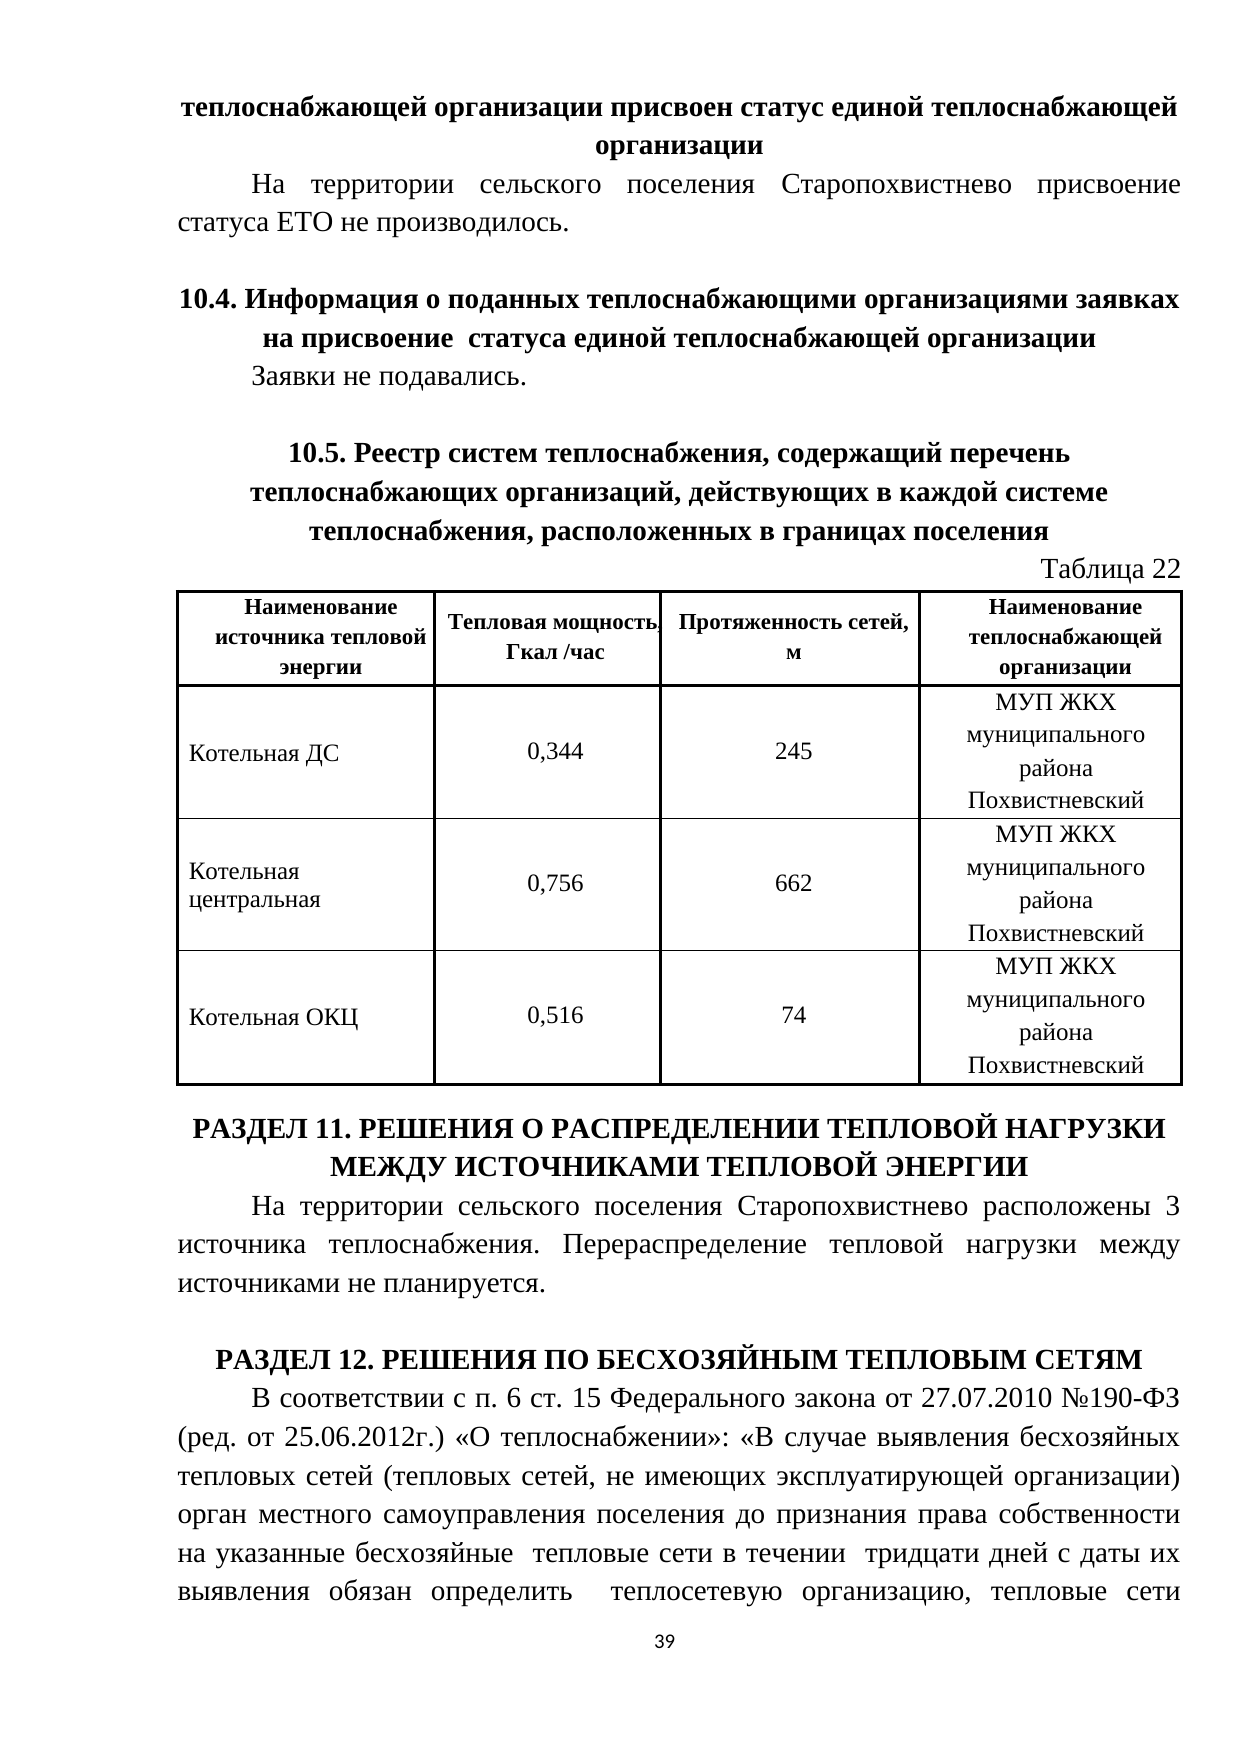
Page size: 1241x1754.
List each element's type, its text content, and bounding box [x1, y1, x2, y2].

table_header Наименование теплоснабжающей организации [921, 593, 1180, 683]
table_cell Котельная ОКЦ [179, 951, 433, 1083]
text Таблица 22 [177, 551, 1181, 585]
table_header Наименование источника тепловой энергии [179, 593, 433, 683]
table_cell МУП ЖКХ муниципального района Похвистневский [921, 687, 1180, 818]
table_cell МУП ЖКХ муниципального района Похвистневский [921, 819, 1180, 950]
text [177, 1381, 1181, 1607]
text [177, 89, 1181, 161]
text Заявки не подавались. [177, 358, 1181, 392]
table_cell 0,756 [436, 819, 659, 950]
table_cell Котельная центральная [179, 819, 433, 950]
text На территории сельского поселения Старопохвистнево расположены 3 источника теплоснабжения. Перераспределение тепловой нагрузки между источниками не планируется. [177, 1188, 1181, 1298]
table_header Тепловая мощность, Гкал /час [436, 593, 659, 683]
text РАЗДЕЛ 12. РЕШЕНИЯ ПО БЕСХОЗЯЙНЫМ ТЕПЛОВЫМ СЕТЯМ [177, 1342, 1181, 1376]
text 10.5. Реестр систем теплоснабжения, содержащий перечень теплоснабжающих организаций, действующих в каждой системе теплоснабжения, расположенных в границах поселения [177, 436, 1181, 546]
table_cell 245 [662, 687, 918, 818]
table_cell 74 [662, 951, 918, 1083]
text На территории сельского поселения Старопохвистнево присвоение статуса ЕТО не производилось. [177, 166, 1181, 238]
table_header Протяженность сетей, м [662, 593, 918, 683]
table_cell 662 [662, 819, 918, 950]
table_cell 0,344 [436, 687, 659, 818]
text РАЗДЕЛ 11. РЕШЕНИЯ О РАСПРЕДЕЛЕНИИ ТЕПЛОВОЙ НАГРУЗКИ МЕЖДУ ИСТОЧНИКАМИ ТЕПЛОВОЙ ЭНЕРГИИ [177, 1111, 1181, 1183]
table_cell 0,516 [436, 951, 659, 1083]
table_cell МУП ЖКХ муниципального района Похвистневский [921, 951, 1180, 1083]
text 10.4. Информация о поданных теплоснабжающими организациями заявках на присвоение статуса единой теплоснабжающей организации [177, 281, 1181, 353]
table_cell Котельная ДС [179, 687, 433, 818]
